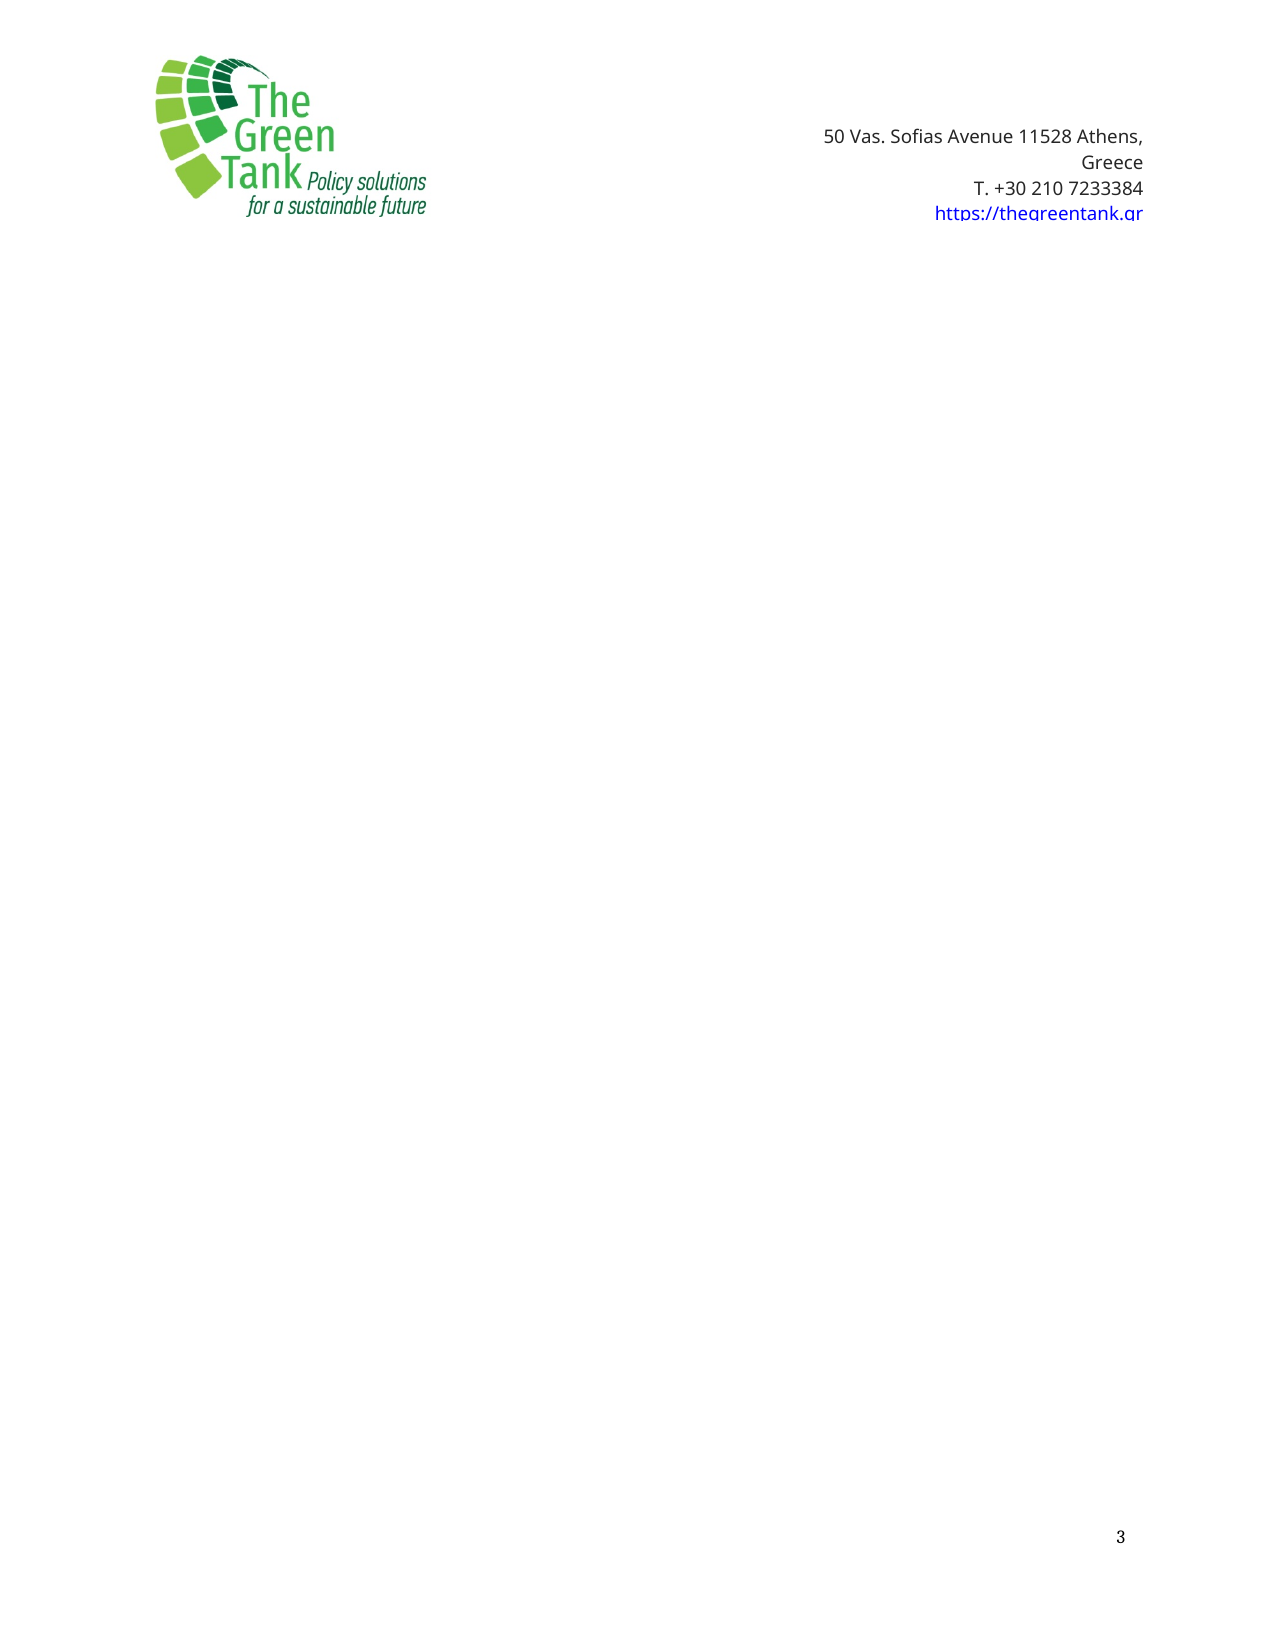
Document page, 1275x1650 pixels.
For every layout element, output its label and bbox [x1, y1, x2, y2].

picture [155, 55, 466, 217]
